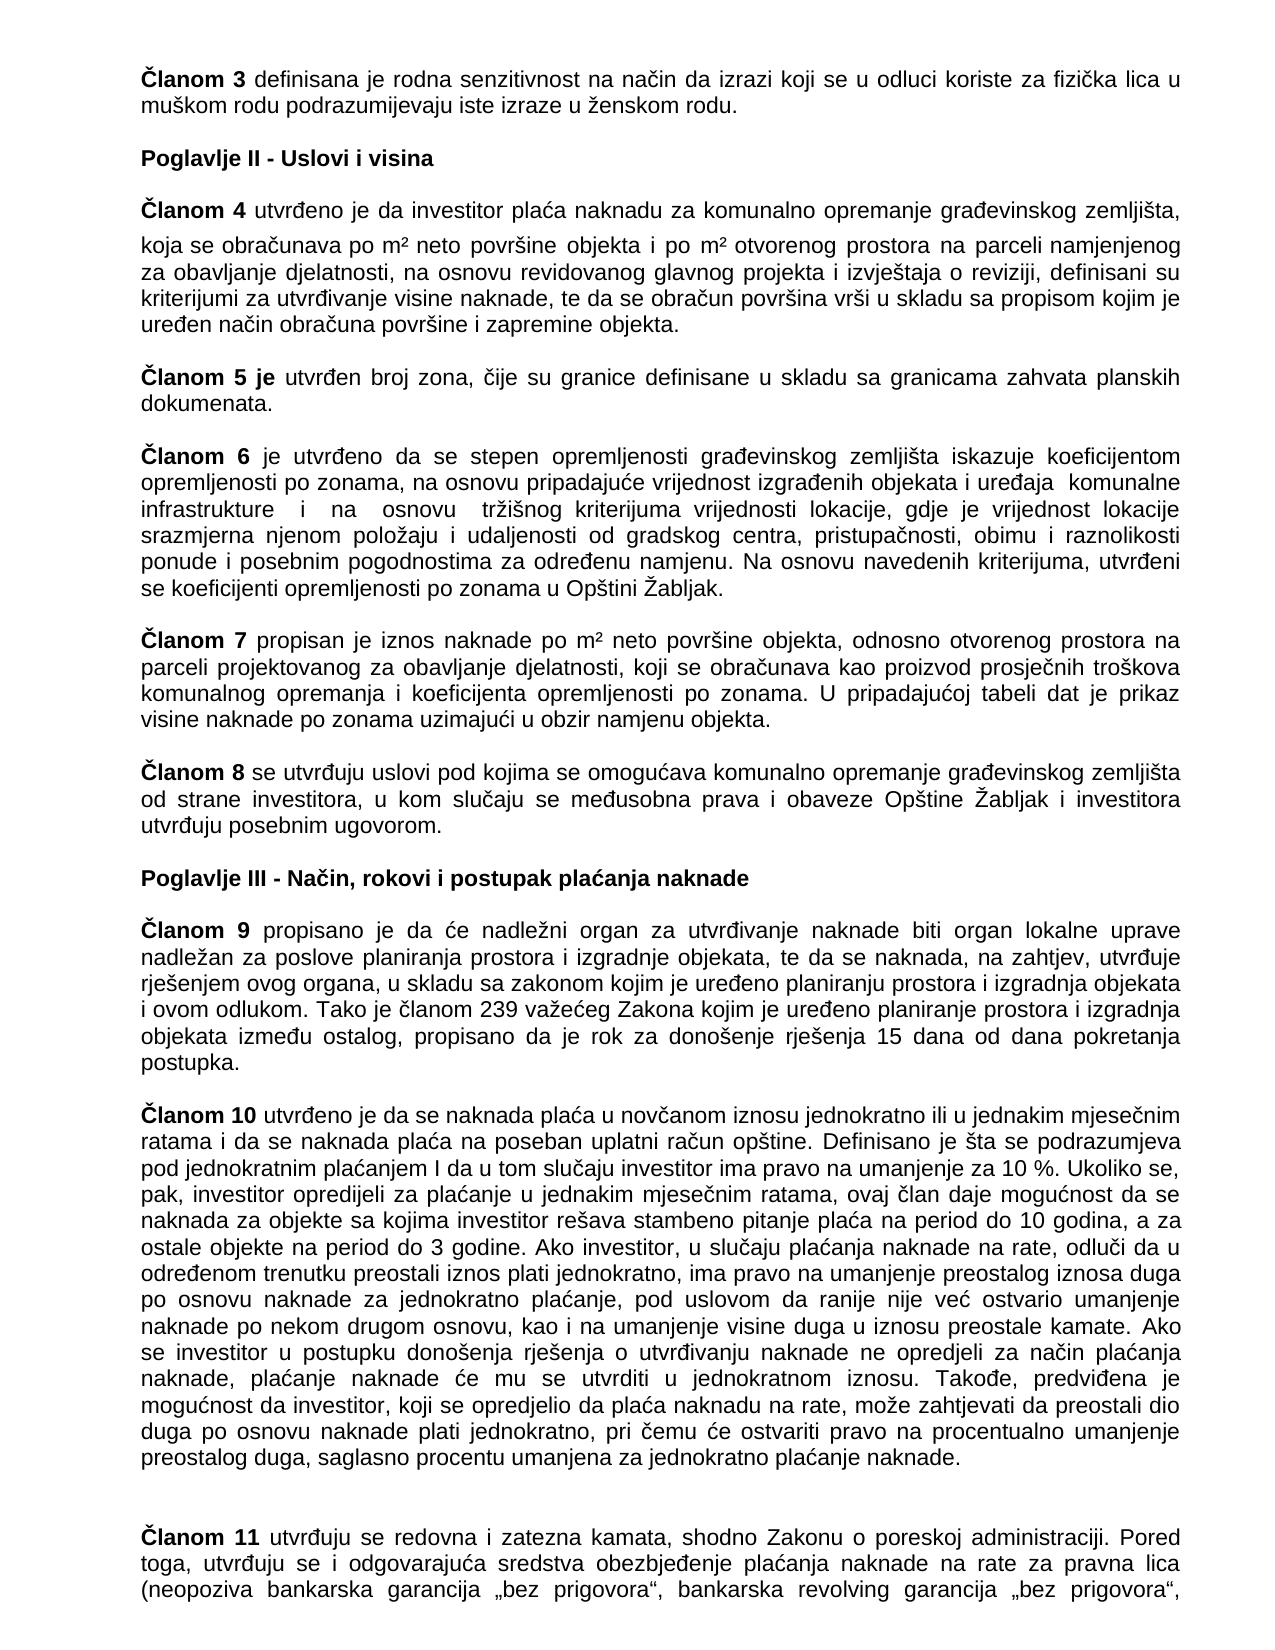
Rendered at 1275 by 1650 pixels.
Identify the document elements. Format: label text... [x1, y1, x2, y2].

text Članom 4 utvrđeno je da investitor plaća naknadu za komunalno opremanje građevinskog zemljišta, koja se obračunava po m² neto površine objekta i po m² otvorenog prostora na parceli namjenjenog za obavljanje djelatnosti, na osnovu revidovanog glavnog projekta i izvještaja o reviziji, definisani su kriterijumi za utvrđivanje visine naknade, te da se obračun površina vrši u skladu sa propisom kojim je uređen način obračuna površine i zapremine objekta. [141, 197, 1181, 337]
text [141, 1523, 1181, 1602]
text Poglavlje II - Uslovi i visina [141, 145, 1181, 171]
text Članom 3 definisana je rodna senzitivnost na način da izrazi koji se u odluci koriste za fizička lica u muškom rodu podrazumijevaju iste izraze u ženskom rodu. [141, 66, 1181, 118]
text Poglavlje III - Način, rokovi i postupak plaćanja naknade [141, 864, 1181, 891]
text Članom 7 propisan je iznos naknade po m² neto površine objekta, odnosno otvorenog prostora na parceli projektovanog za obavljanje djelatnosti, koji se obračunava kao proizvod prosječnih troškova komunalnog opremanja i koeficijenta opremljenosti po zonama. U pripadajućoj tabeli dat je prikaz visine naknade po zonama uzimajući u obzir namjenu objekta. [141, 627, 1181, 733]
text Članom 6 je utvrđeno da se stepen opremljenosti građevinskog zemljišta iskazuje koeficijentom opremljenosti po zonama, na osnovu pripadajuće vrijednost izgrađenih objekata i uređaja komunalne infrastrukture i na osnovu tržišnog kriterijuma vrijednosti lokacije, gdje je vrijednost lokacije srazmjerna njenom položaju i udaljenosti od gradskog centra, pristupačnosti, obimu i raznolikosti ponude i posebnim pogodnostima za određenu namjenu. Na osnovu navedenih kriterijuma, utvrđeni se koeficijenti opremljenosti po zonama u Opštini Žabljak. [141, 443, 1181, 601]
text Članom 8 se utvrđuju uslovi pod kojima se omogućava komunalno opremanje građevinskog zemljišta od strane investitora, u kom slučaju se međusobna prava i obaveze Opštine Žabljak i investitora utvrđuju posebnim ugovorom. [141, 759, 1181, 838]
text Članom 10 utvrđeno je da se naknada plaća u novčanom iznosu jednokratno ili u jednakim mjesečnim ratama i da se naknada plaća na poseban uplatni račun opštine. Definisano je šta se podrazumjeva pod jednokratnim plaćanjem I da u tom slučaju investitor ima pravo na umanjenje za 10 %. Ukoliko se, pak, investitor opredijeli za plaćanje u jednakim mjesečnim ratama, ovaj član daje mogućnost da se naknada za objekte sa kojima investitor rešava stambeno pitanje plaća na period do 10 godina, a za ostale objekte na period do 3 godine. Ako investitor, u slučaju plaćanja naknade na rate, odluči da u određenom trenutku preostali iznos plati jednokratno, ima pravo na umanjenje preostalog iznosa duga po osnovu naknade za jednokratno plaćanje, pod uslovom da ranije nije već ostvario umanjenje naknade po nekom drugom osnovu, kao i na umanjenje visine duga u iznosu preostale kamate. Ako se investitor u postupku donošenja rješenja o utvrđivanju naknade ne opredjeli za način plaćanja naknade, plaćanje naknade će mu se utvrditi u jednokratnom iznosu. Takođe, predviđena je mogućnost da investitor, koji se opredjelio da plaća naknadu na rate, može zahtjevati da preostali dio duga po osnovu naknade plati jednokratno, pri čemu će ostvariti pravo na procentualno umanjenje preostalog duga, saglasno procentu umanjena za jednokratno plaćanje naknade. [141, 1102, 1181, 1471]
text Članom 5 je utvrđen broj zona, čije su granice definisane u skladu sa granicama zahvata planskih dokumenata. [141, 364, 1181, 417]
text Članom 9 propisano je da će nadležni organ za utvrđivanje naknade biti organ lokalne uprave nadležan za poslove planiranja prostora i izgradnje objekata, te da se naknada, na zahtjev, utvrđuje rješenjem ovog organa, u skladu sa zakonom kojim je uređeno planiranju prostora i izgradnja objekata i ovom odlukom. Tako je članom 239 važećeg Zakona kojim je uređeno planiranje prostora i izgradnja objekata između ostalog, propisano da je rok za donošenje rješenja 15 dana od dana pokretanja postupka. [141, 917, 1181, 1075]
